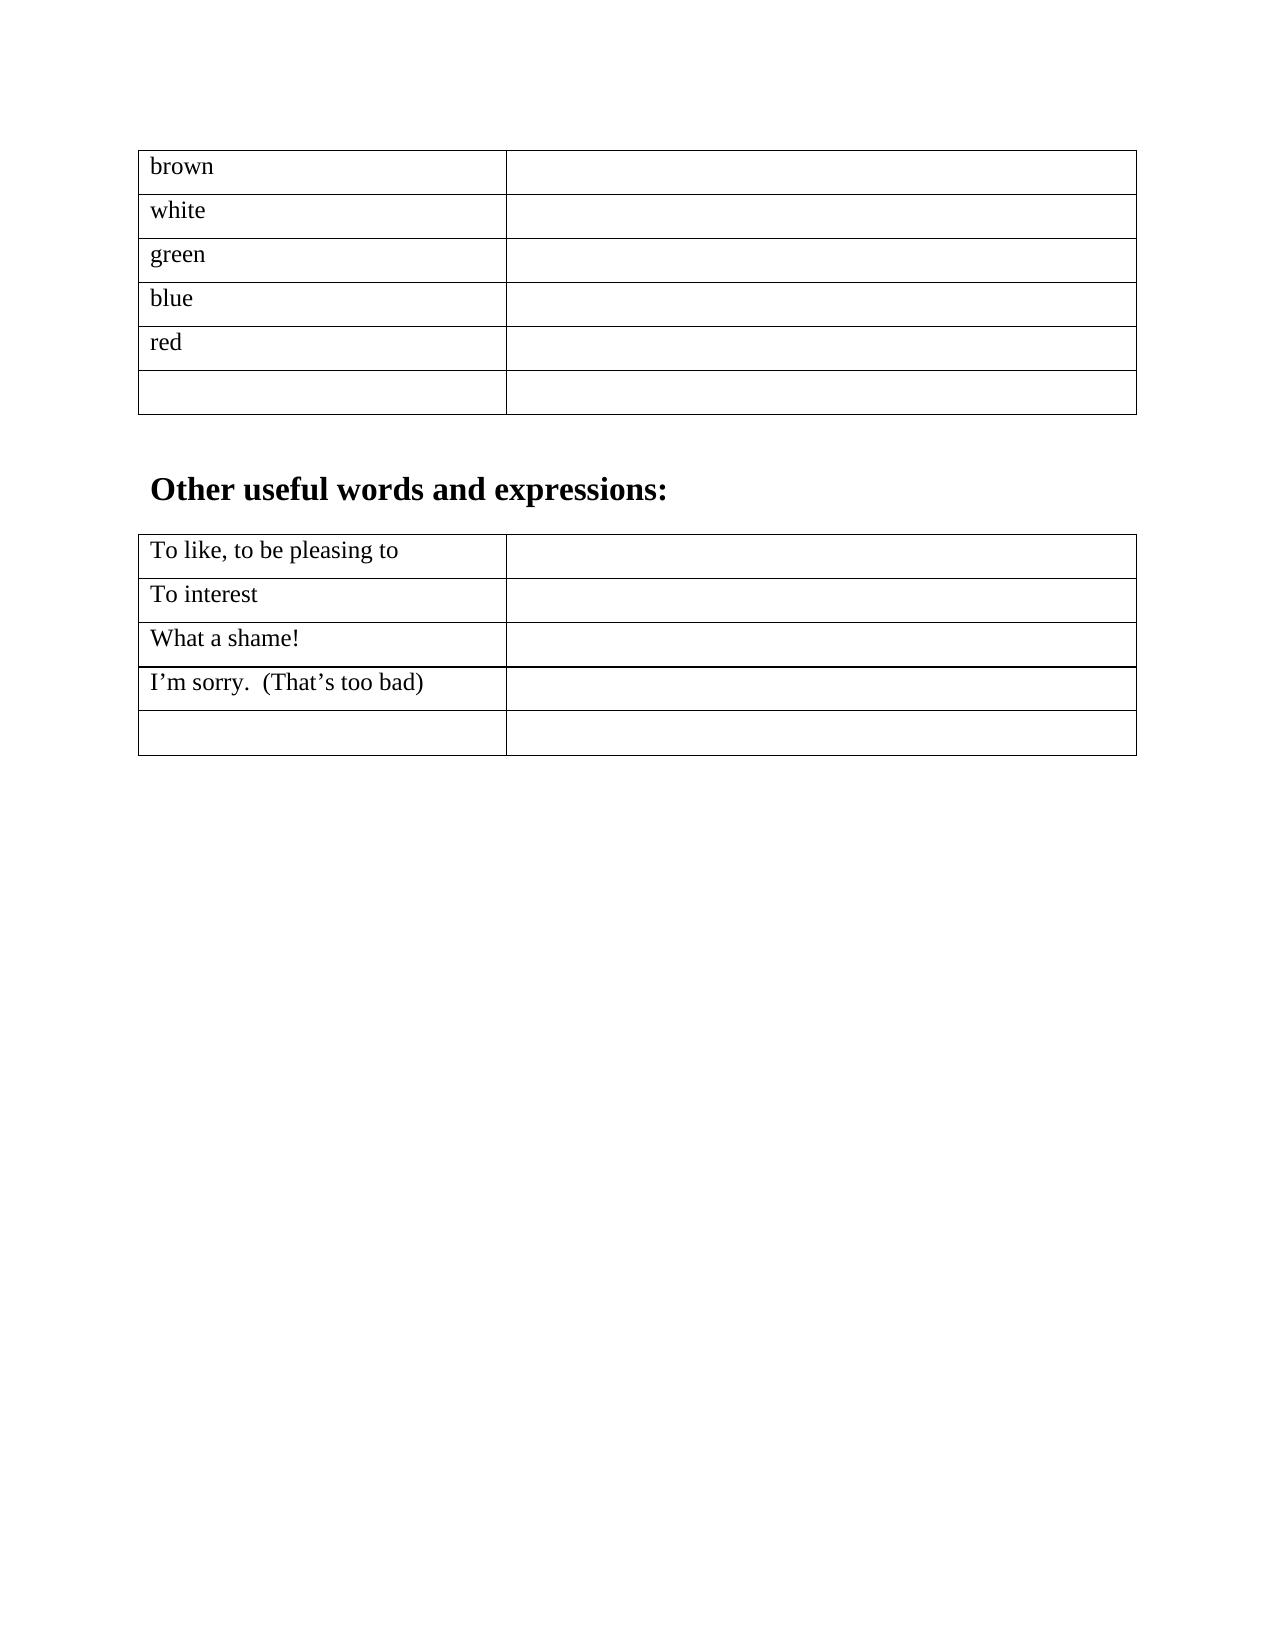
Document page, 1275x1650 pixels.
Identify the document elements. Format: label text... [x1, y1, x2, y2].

table_cell What a shame! [139, 623, 506, 666]
table_cell I’m sorry. (That’s too bad) [139, 668, 506, 710]
table_cell [507, 623, 1136, 666]
table_cell [139, 711, 506, 754]
table_cell brown [139, 151, 506, 194]
table_cell green [139, 239, 506, 282]
table_cell [507, 239, 1136, 282]
table_cell [507, 327, 1136, 370]
table_header To like, to be pleasing to [139, 535, 506, 578]
table_cell [507, 283, 1136, 326]
table_cell [507, 668, 1136, 710]
table_cell [507, 711, 1136, 754]
table_cell [507, 579, 1136, 622]
table_cell blue [139, 283, 506, 326]
table_cell To interest [139, 579, 506, 622]
table_cell [139, 371, 506, 414]
table_cell [507, 195, 1136, 238]
table_cell [507, 371, 1136, 414]
table_cell [507, 151, 1136, 194]
table_cell white [139, 195, 506, 238]
table_header [507, 535, 1136, 578]
table_cell red [139, 327, 506, 370]
text Other useful words and expressions: [150, 469, 1125, 508]
